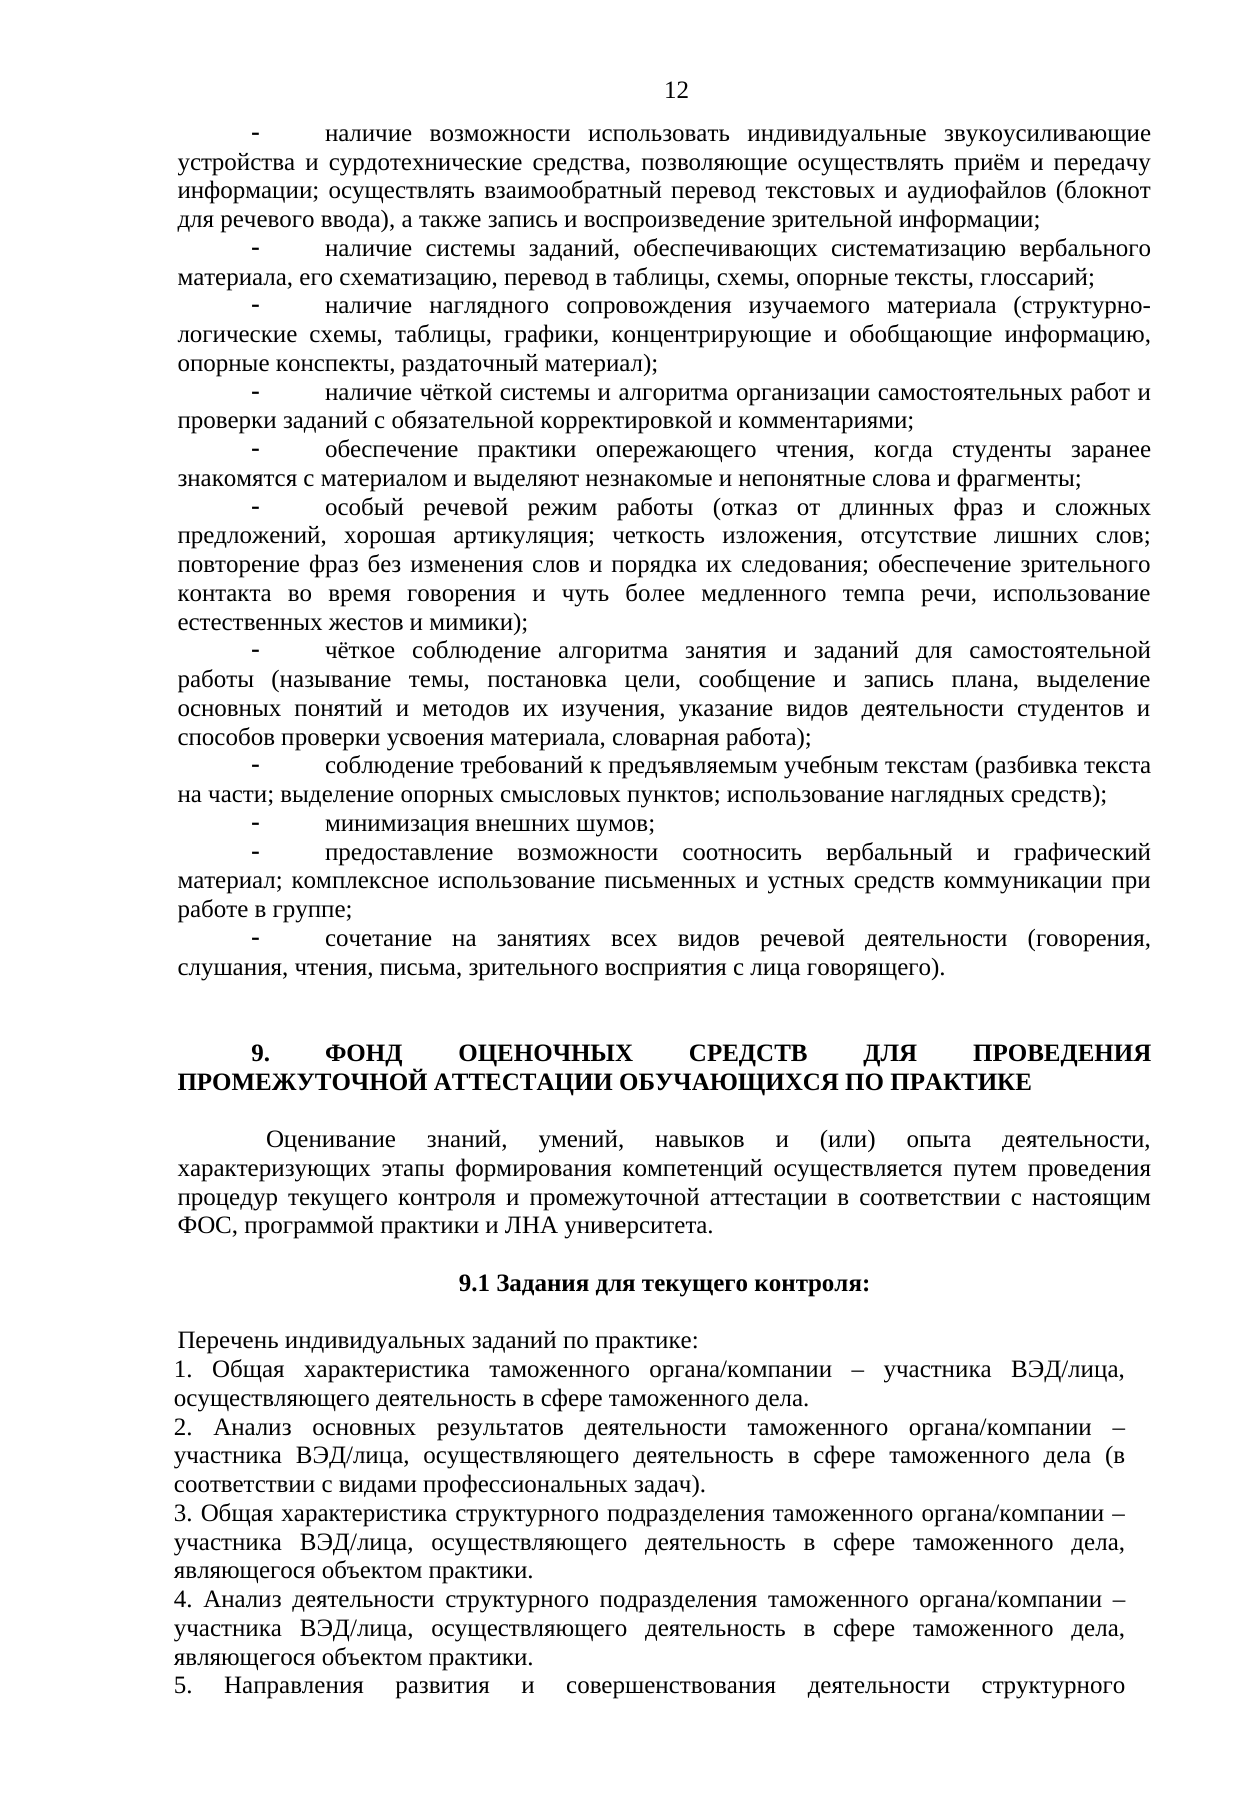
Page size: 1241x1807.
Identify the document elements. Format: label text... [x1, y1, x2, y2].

table_header 1. Общая характеристика таможенного органа/компании – участника ВЭД/лица, осуществляющего деятельность в сфере таможенного дела. [163, 1354, 1137, 1412]
list минимизация внешних шумов; [177, 808, 1152, 837]
list предоставление возможности соотносить вербальный и графический материал; комплексное использование письменных и устных средств коммуникации при работе в группе; [177, 837, 1152, 923]
list наличие возможности использовать индивидуальные звукоусиливающие устройства и сурдотехнические средства, позволяющие осуществлять приём и передачу информации; осуществлять взаимообратный перевод текстовых и аудиофайлов (блокнот для речевого ввода), а также запись и воспроизведение зрительной информации; [177, 118, 1152, 233]
table_cell 2. Анализ основных результатов деятельности таможенного органа/компании – участника ВЭД/лица, осуществляющего деятельность в сфере таможенного дела (в соответствии с видами профессиональных задач). [163, 1412, 1137, 1498]
text Оценивание знаний, умений, навыков и (или) опыта деятельности, характеризующих этапы формирования компетенций осуществляется путем проведения процедур текущего контроля и промежуточной аттестации в соответствии с настоящим ФОС, программой практики и ЛНА университета. [177, 1124, 1152, 1239]
table_cell 4. Анализ деятельности структурного подразделения таможенного органа/компании – участника ВЭД/лица, осуществляющего деятельность в сфере таможенного дела, являющегося объектом практики. [163, 1584, 1137, 1671]
list ФОНД ОЦЕНОЧНЫХ СРЕДСТВ ДЛЯ ПРОВЕДЕНИЯ ПРОМЕЖУТОЧНОЙ АТТЕСТАЦИИ ОБУЧАЮЩИХСЯ ПО ПРАКТИКЕ [177, 1038, 1152, 1096]
list обеспечение практики опережающего чтения, когда студенты заранее знакомятся с материалом и выделяют незнакомые и непонятные слова и фрагменты; [177, 434, 1152, 492]
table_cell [163, 1671, 1137, 1699]
list соблюдение требований к предъявляемым учебным текстам (разбивка текста на части; выделение опорных смысловых пунктов; использование наглядных средств); [177, 751, 1152, 808]
list чёткое соблюдение алгоритма занятия и заданий для самостоятельной работы (называние темы, постановка цели, сообщение и запись плана, выделение основных понятий и методов их изучения, указание видов деятельности студентов и способов проверки усвоения материала, словарная работа); [177, 636, 1152, 751]
table_cell 3. Общая характеристика структурного подразделения таможенного органа/компании – участника ВЭД/лица, осуществляющего деятельность в сфере таможенного дела, являющегося объектом практики. [163, 1498, 1137, 1584]
list наличие чёткой системы и алгоритма организации самостоятельных работ и проверки заданий с обязательной корректировкой и комментариями; [177, 377, 1152, 434]
list наличие системы заданий, обеспечивающих систематизацию вербального материала, его схематизацию, перевод в таблицы, схемы, опорные тексты, глоссарий; [177, 233, 1152, 291]
text 9.1 Задания для текущего контроля: [177, 1268, 1152, 1297]
list особый речевой режим работы (отказ от длинных фраз и сложных предложений, хорошая артикуляция; четкость изложения, отсутствие лишних слов; повторение фраз без изменения слов и порядка их следования; обеспечение зрительного контакта во время говорения и чуть более медленного темпа речи, использование естественных жестов и мимики); [177, 492, 1152, 636]
text Перечень индивидуальных заданий по практике: [177, 1326, 1152, 1354]
list сочетание на занятиях всех видов речевой деятельности (говорения, слушания, чтения, письма, зрительного восприятия с лица говорящего). [177, 923, 1152, 981]
list наличие наглядного сопровождения изучаемого материала (структурно-логические схемы, таблицы, графики, концентрирующие и обобщающие информацию, опорные конспекты, раздаточный материал); [177, 291, 1152, 377]
